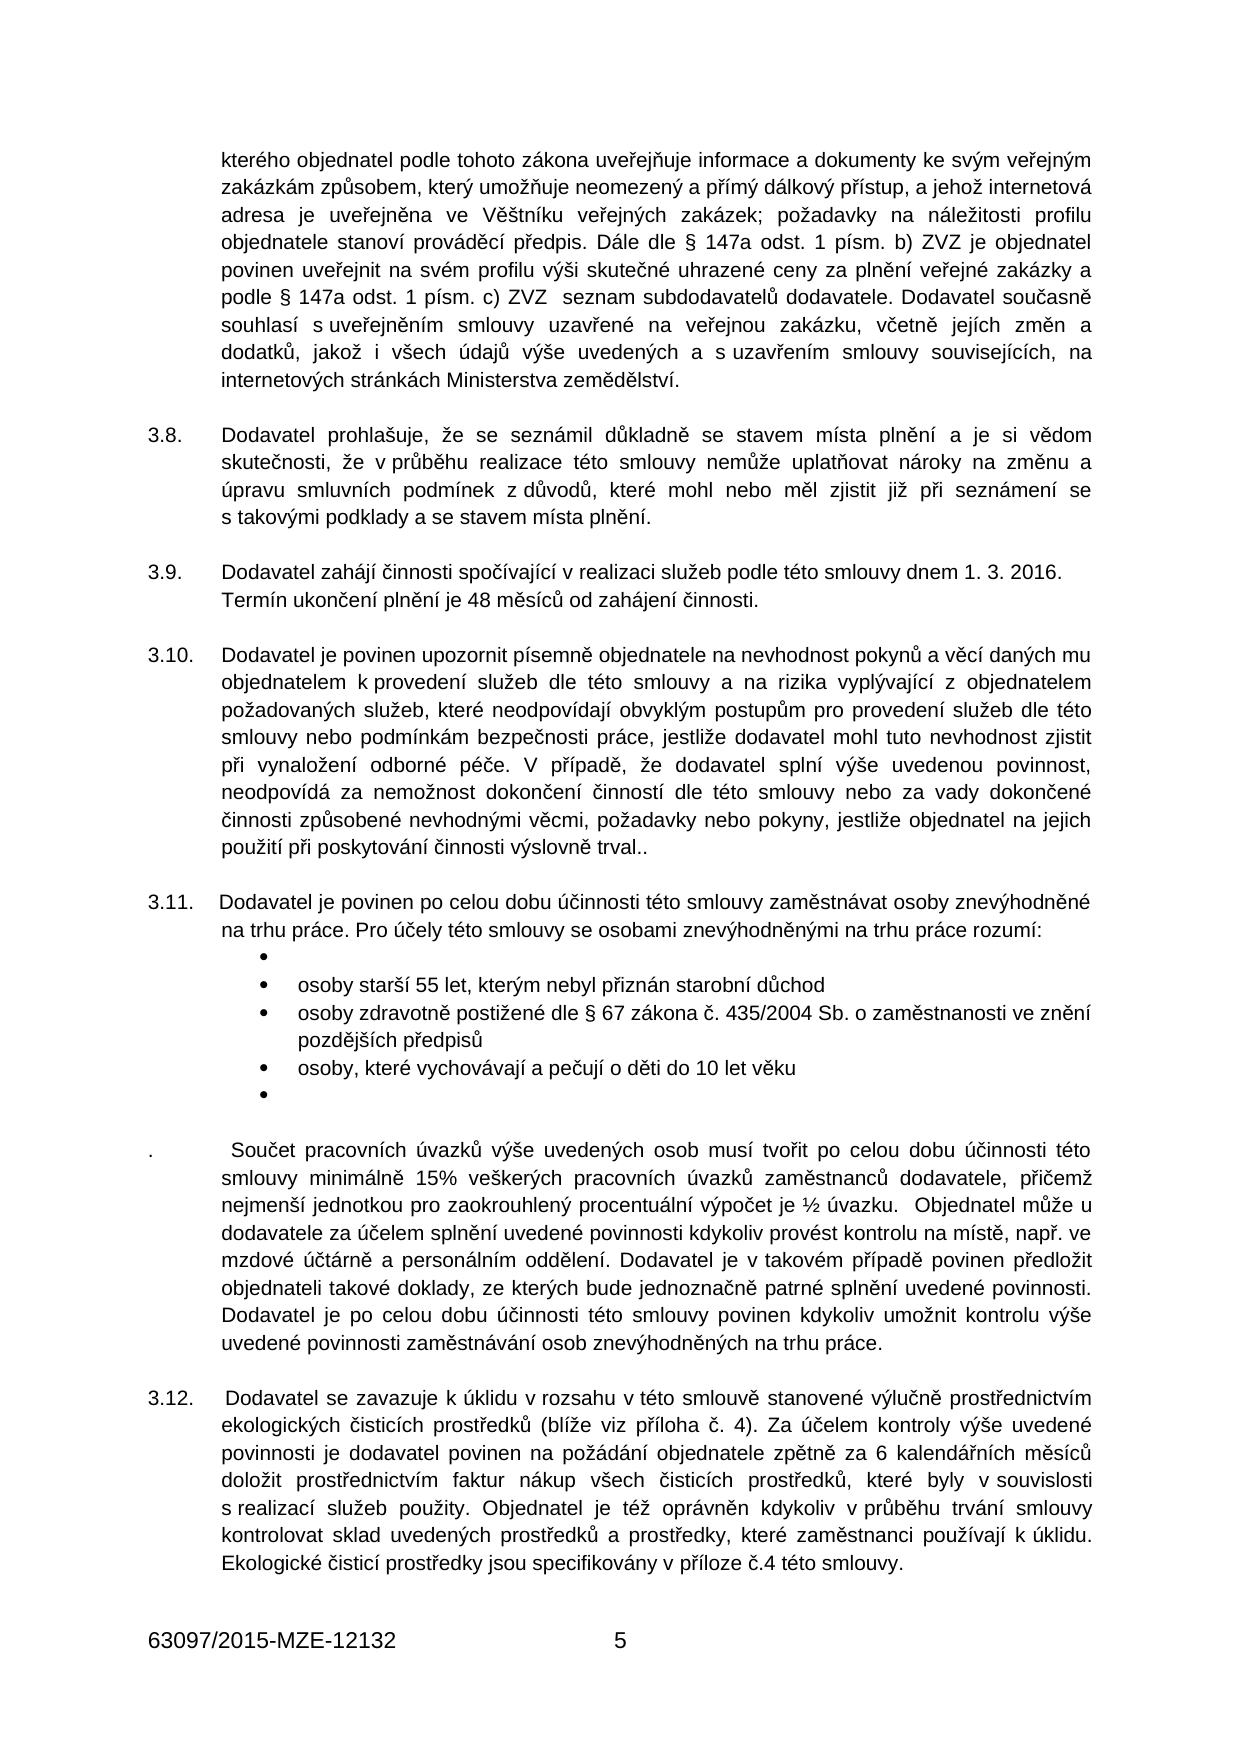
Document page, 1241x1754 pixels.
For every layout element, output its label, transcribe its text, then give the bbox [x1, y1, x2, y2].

text 3.10. Dodavatel je povinen upozornit písemně objednatele na nevhodnost pokynů a věcí daných mu objednatelem k provedení služeb dle této smlouvy a na rizika vyplývající z objednatelem požadovaných služeb, které neodpovídají obvyklým postupům pro provedení služeb dle této smlouvy nebo podmínkám bezpečnosti práce, jestliže dodavatel mohl tuto nevhodnost zjistit při vynaložení odborné péče. V případě, že dodavatel splní výše uvedenou povinnost, neodpovídá za nemožnost dokončení činností dle této smlouvy nebo za vady dokončené činnosti způsobené nevhodnými věcmi, požadavky nebo pokyny, jestliže objednatel na jejich použití při poskytování činnosti výslovně trval.. [148, 643, 1092, 859]
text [147, 148, 1092, 392]
text . Součet pracovních úvazků výše uvedených osob musí tvořit po celou dobu účinnosti této smlouvy minimálně 15% veškerých pracovních úvazků zaměstnanců dodavatele, přičemž nejmenší jednotkou pro zaokrouhlený procentuální výpočet je ½ úvazku. Objednatel může u dodavatele za účelem splnění uvedené povinnosti kdykoliv provést kontrolu na místě, např. ve mzdové účtárně a personálním oddělení. Dodavatel je v takovém případě povinen předložit objednateli takové doklady, ze kterých bude jednoznačně patrné splnění uvedené povinnosti. Dodavatel je po celou dobu účinnosti této smlouvy povinen kdykoliv umožnit kontrolu výše uvedené povinnosti zaměstnávání osob znevýhodněných na trhu práce. [148, 1138, 1092, 1355]
list osoby zdravotně postižené dle § 67 zákona č. 435/2004 Sb. o zaměstnanosti ve znění pozdějších předpisů [260, 1000, 1092, 1052]
list osoby, které vychovávají a pečují o děti do 10 let věku [260, 1056, 1092, 1079]
text 3.9. Dodavatel zahájí činnosti spočívající v realizaci služeb podle této smlouvy dnem 1. 3. 2016. [148, 560, 1092, 584]
text 3.8. Dodavatel prohlašuje, že se seznámil důkladně se stavem místa plnění a je si vědom skutečnosti, že v průběhu realizace této smlouvy nemůže uplatňovat nároky na změnu a úpravu smluvních podmínek z důvodů, které mohl nebo měl zjistit již při seznámení se s takovými podklady a se stavem místa plnění. [148, 423, 1092, 529]
text Termín ukončení plnění je 48 měsíců od zahájení činnosti. [148, 588, 1092, 612]
text 3.11. Dodavatel je povinen po celou dobu účinnosti této smlouvy zaměstnávat osoby znevýhodněné na trhu práce. Pro účely této smlouvy se osobami znevýhodněnými na trhu práce rozumí: [148, 890, 1092, 942]
text 3.12. Dodavatel se zavazuje k úklidu v rozsahu v této smlouvě stanovené výlučně prostřednictvím ekologických čisticích prostředků (blíže viz příloha č. 4). Za účelem kontroly výše uvedené povinnosti je dodavatel povinen na požádání objednatele zpětně za 6 kalendářních měsíců doložit prostřednictvím faktur nákup všech čisticích prostředků, které byly v souvislosti s realizací služeb použity. Objednatel je též oprávněn kdykoliv v průběhu trvání smlouvy kontrolovat sklad uvedených prostředků a prostředky, které zaměstnanci používají k úklidu. Ekologické čisticí prostředky jsou specifikovány v příloze č.4 této smlouvy. [148, 1386, 1092, 1575]
list osoby starší 55 let, kterým nebyl přiznán starobní důchod [260, 973, 1092, 997]
